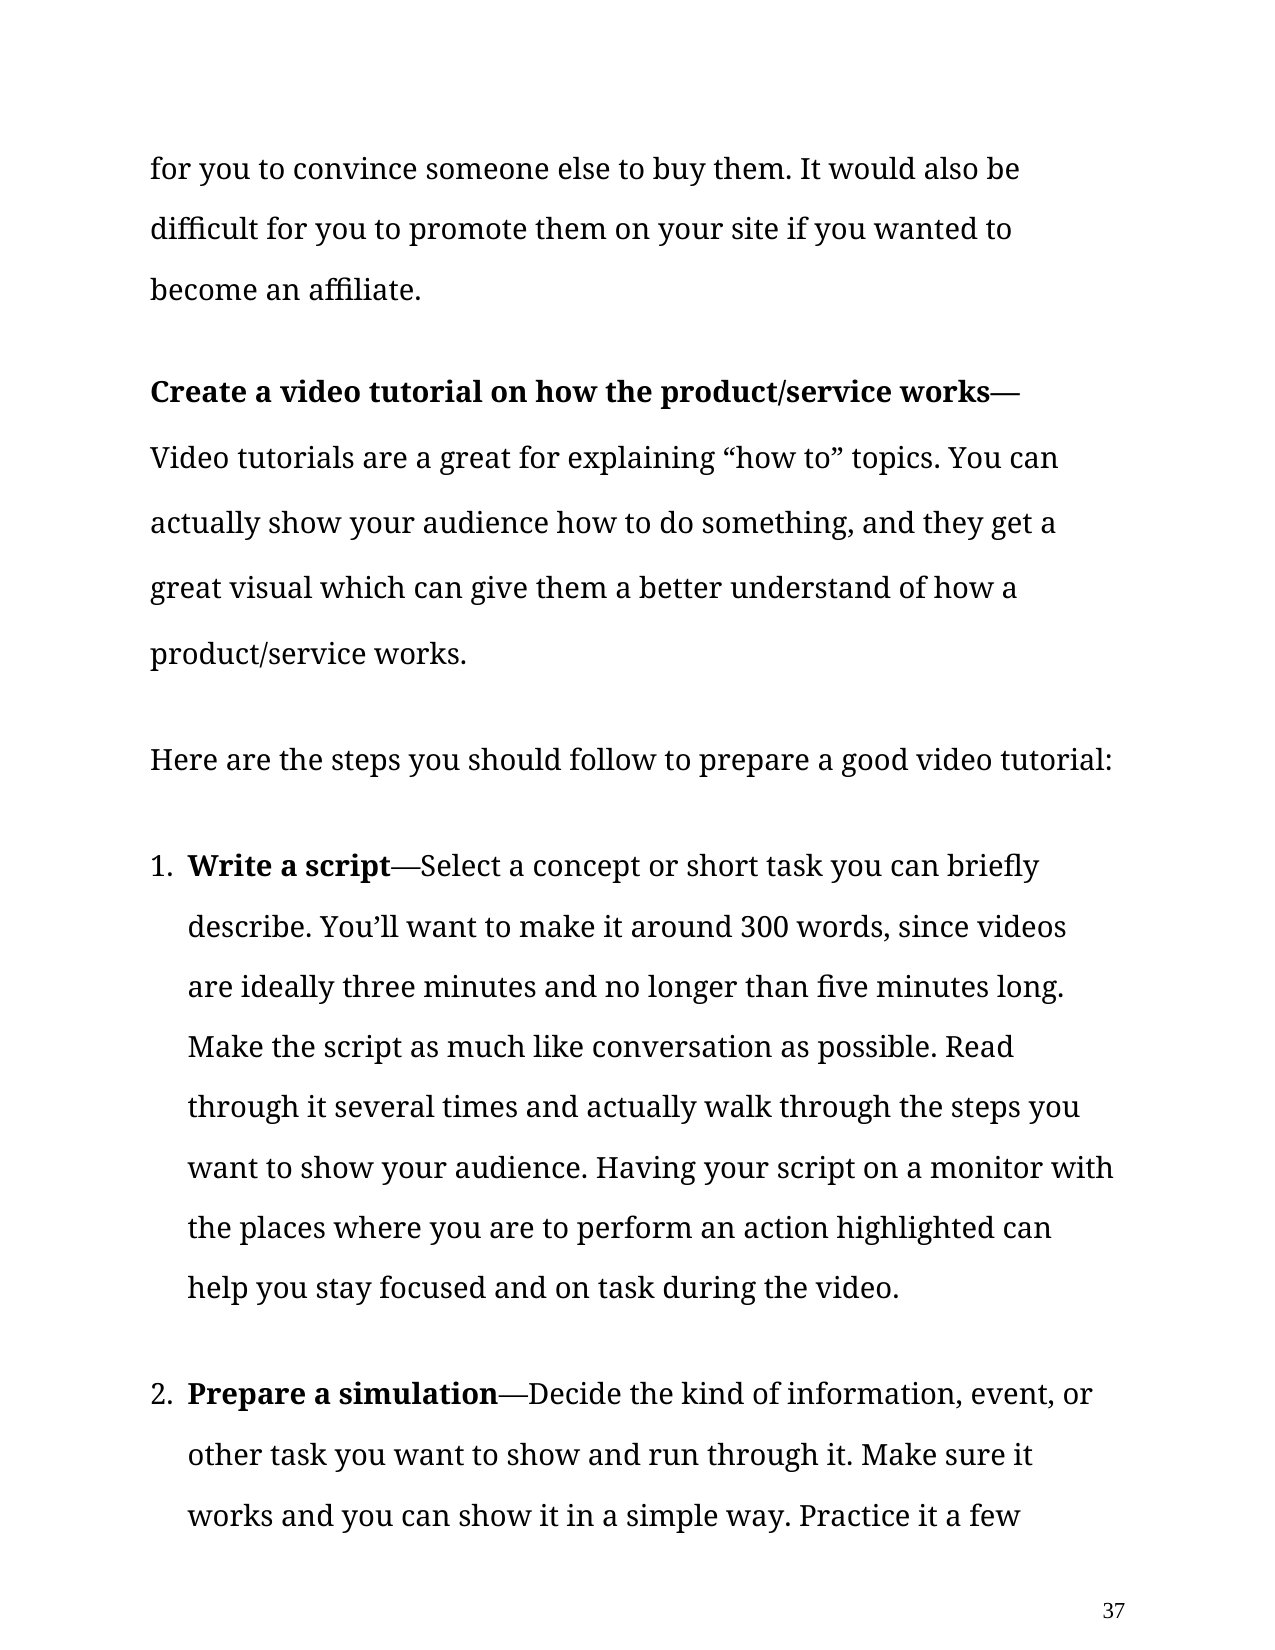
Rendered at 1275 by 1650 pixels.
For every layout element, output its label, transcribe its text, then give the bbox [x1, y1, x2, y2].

list Write a script—Select a concept or short task you can briefly describe. You’ll want to make it around 300 words, since videos are ideally three minutes and no longer than five minutes long. Make the script as much like conversation as possible. Read through it several times and actually walk through the steps you want to show your audience. Having your script on a monitor with the places where you are to perform an action highlighted can help you stay focused and on task during the video. [150, 846, 1119, 1307]
text Create a video tutorial on how the product/service works—Video tutorials are a great for explaining “how to” topics. You can actually show your audience how to do something, and they get a great visual which can give them a better understand of how a product/service works. [150, 371, 1096, 673]
text Here are the steps you should follow to prepare a good video tutorial: [150, 739, 1125, 778]
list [150, 1373, 1102, 1535]
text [150, 148, 1125, 309]
